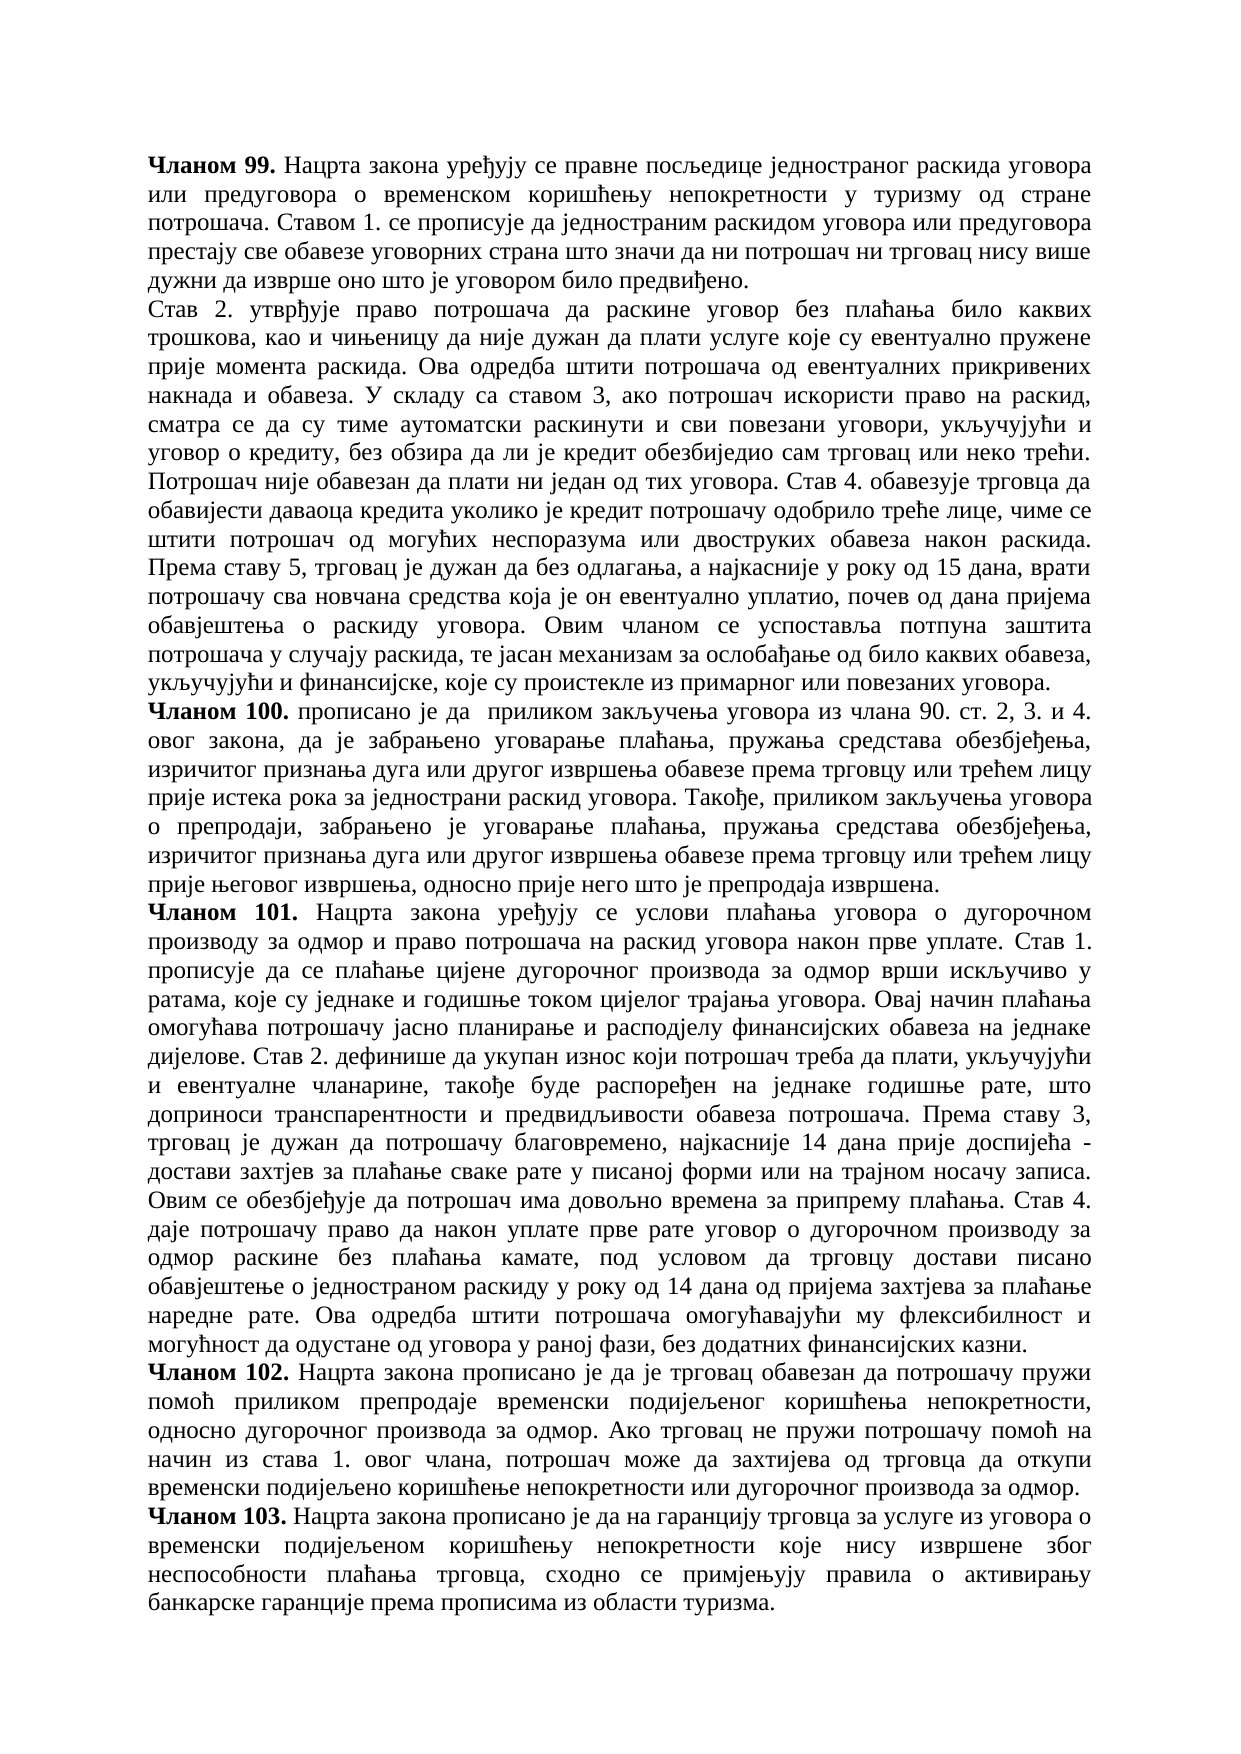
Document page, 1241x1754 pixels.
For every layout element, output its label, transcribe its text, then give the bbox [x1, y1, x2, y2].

text Чланом 102. Нацрта закона прописано је да је трговац обавезан да потрошачу пружи помоћ приликом препродаје временски подијељеног коришћења непокретности, односно дугорочног производа за одмор. Ако трговац не пружи потрошачу помоћ на начин из става 1. овог члана, потрошач може да захтијева од трговца да откупи временски подијељено коришћење непокретности или дугорочног производа за одмор. [148, 1357, 1092, 1501]
text Чланом 99. Нацрта закона уређују се правне посљедице једностраног раскида уговора или предуговора о временском коришћењу непокретности у туризму од стране потрошача. Ставом 1. се прописује да једностраним раскидом уговора или предуговора престају све обавезе уговорних страна што значи да ни потрошач ни трговац нису више дужни да изврше оно што је уговором било предвиђено. [148, 150, 1092, 294]
text Став 2. утврђује право потрошача да раскине уговор без плаћања било каквих трошкова, као и чињеницу да није дужан да плати услуге које су евентуално пружене прије момента раскида. Ова одредба штити потрошача од евентуалних прикривених накнада и обавеза. У складу са ставом 3, ако потрошач искористи право на раскид, сматра се да су тиме аутоматски раскинути и сви повезани уговори, укључујући и уговор о кредиту, без обзира да ли је кредит обезбиједио сам трговац или неко трећи. Потрошач није обавезан да плати ни један од тих уговора. Став 4. обавезује трговца да обавијести даваоца кредита уколико је кредит потрошачу одобрило треће лице, чиме се штити потрошач од могућих неспоразума или двоструких обавеза након раскида. Према ставу 5, трговац је дужан да без одлагања, а најкасније у року од 15 дана, врати потрошачу сва новчана средства која је он евентуално уплатио, почев од дана пријема обавјештења о раскиду уговора. Овим чланом се успоставља потпуна заштита потрошача у случају раскида, те јасан механизам за ослобађање од било каквих обавеза, укључујући и финансијске, које су проистекле из примарног или повезаних уговора. [148, 294, 1092, 696]
text Чланом 101. Нацрта закона уређују се услови плаћања уговора о дугорочном производу за одмор и право потрошача на раскид уговора након прве уплате. Став 1. прописује да се плаћање цијене дугорочног производа за одмор врши искључиво у ратама, које су једнаке и годишње током цијелог трајања уговора. Овај начин плаћања омогућава потрошачу јасно планирање и расподјелу финансијских обавеза на једнаке дијелове. Став 2. дефинише да укупан износ који потрошач треба да плати, укључујући и евентуалне чланарине, такође буде распоређен на једнаке годишње рате, што доприноси транспарентности и предвидљивости обавеза потрошача. Према ставу 3, трговац је дужан да потрошачу благовремено, најкасније 14 дана прије доспијећа - достави захтјев за плаћање сваке рате у писаној форми или на трајном носачу записа. Овим се обезбјеђује да потрошач има довољно времена за припрему плаћања. Став 4. даје потрошачу право да након уплате прве рате уговор о дугорочном производу за одмор раскине без плаћања камате, под условом да трговцу достави писано обавјештење о једностраном раскиду у року од 14 дана од пријема захтјева за плаћање наредне рате. Ова одредба штити потрошача омогућавајући му флексибилност и могућност да одустане од уговора у раној фази, без додатних финансијских казни. [148, 897, 1092, 1357]
text Чланом 100. прописано је да приликом закључења уговора из члана 90. ст. 2, 3. и 4. овог закона, да је забрањено уговарање плаћања, пружања средстава обезбјеђења, изричитог признања дуга или другог извршења обавезе према трговцу или трећем лицу прије истека рока за једнострани раскид уговора. Такође, приликом закључења уговора о препродаји, забрањено је уговарање плаћања, пружања средстава обезбјеђења, изричитог признања дуга или другог извршења обавезе према трговцу или трећем лицу прије његовог извршења, односно прије него што је препродаја извршена. [148, 696, 1092, 897]
text Чланом 103. Нацрта закона прописано је да на гаранцију трговца за услуге из уговора о временски подијељеном коришћењу непокретности које нису извршене због неспособности плаћања трговца, сходно се примјењују правила о активирању банкарске гаранције према прописима из области туризма. [148, 1501, 1092, 1616]
